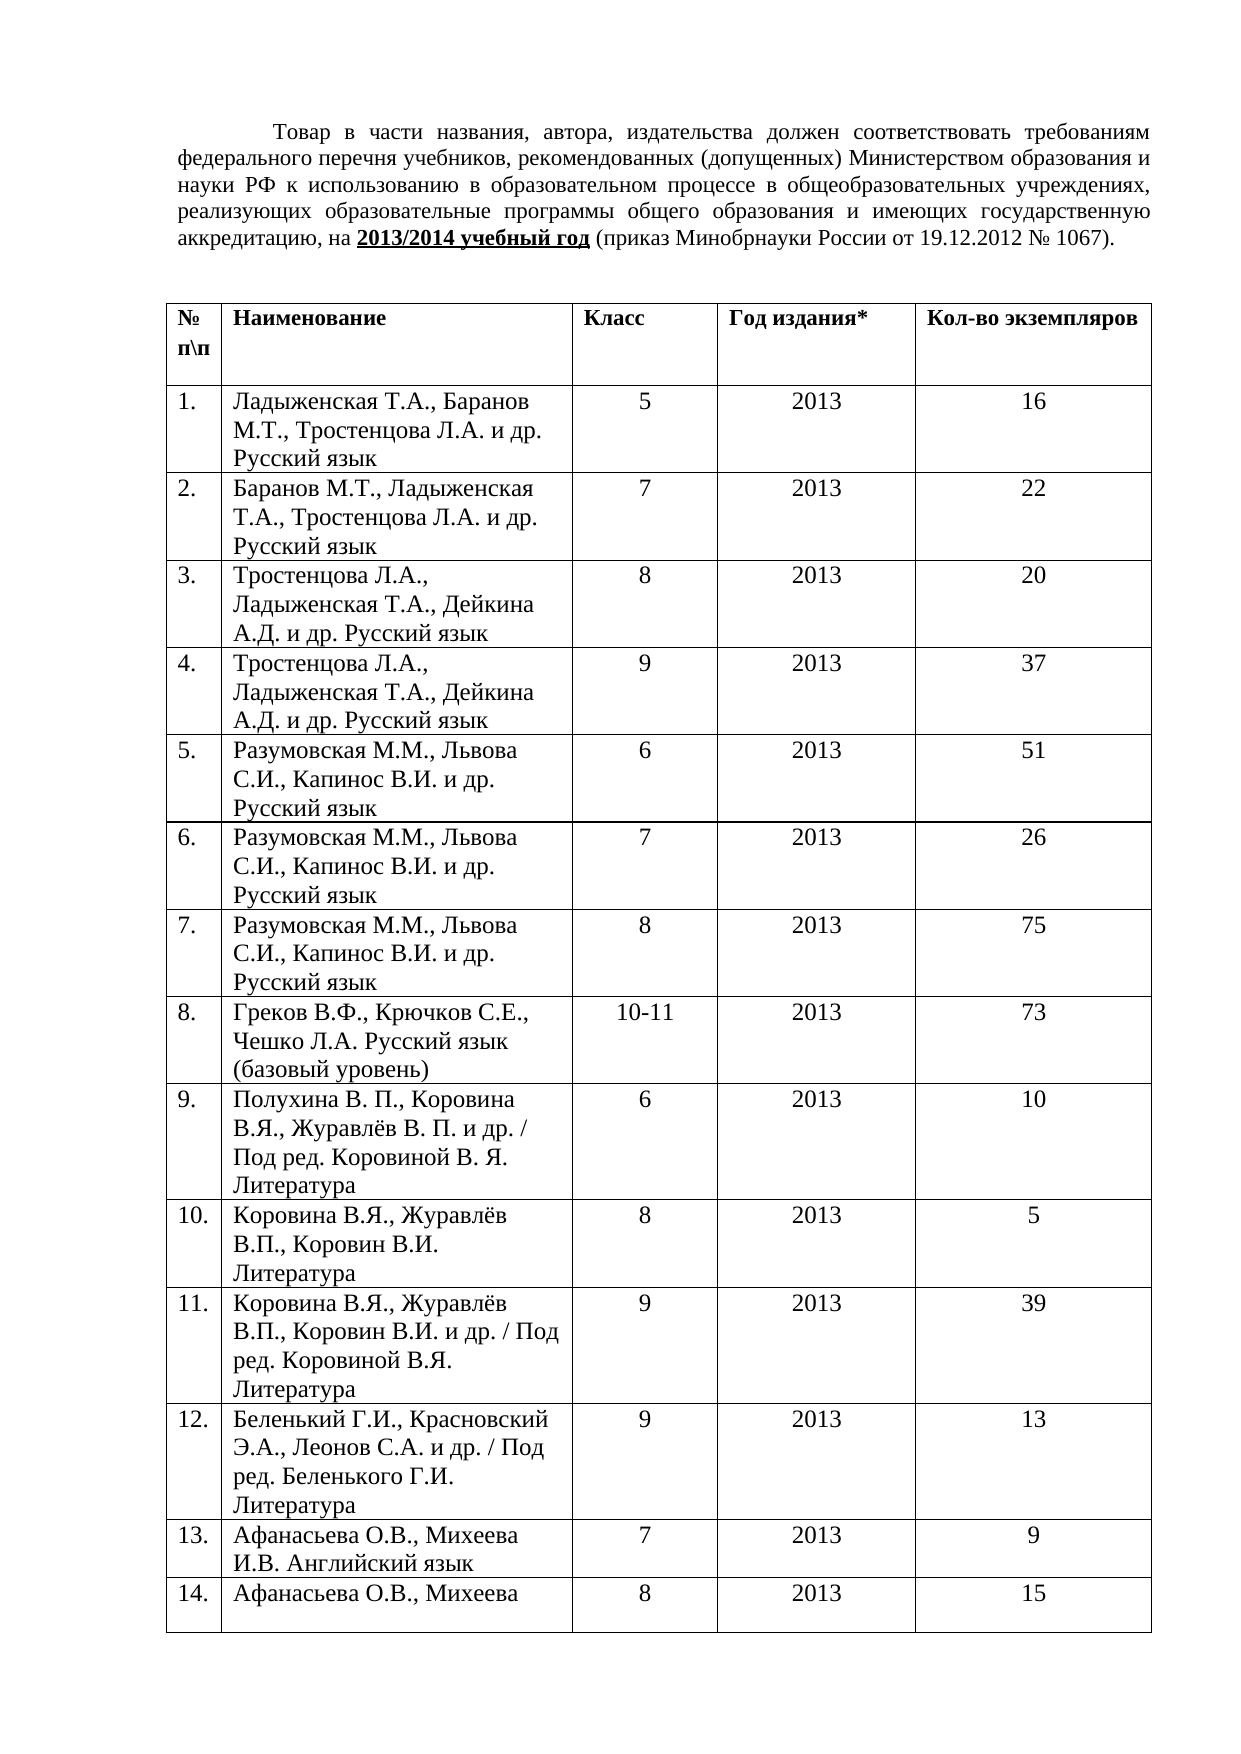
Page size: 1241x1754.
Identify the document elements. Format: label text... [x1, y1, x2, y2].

table_cell 2013 [718, 648, 915, 734]
table_cell [167, 1084, 221, 1199]
table_cell 2013 [718, 1578, 915, 1632]
table_cell 37 [916, 648, 1151, 734]
table_cell Греков В.Ф., Крючков С.Е., Чешко Л.А. Русский язык (базовый уровень) [222, 997, 572, 1083]
table_cell 2013 [718, 823, 915, 909]
table_cell 9 [916, 1520, 1151, 1577]
table_cell 2013 [718, 910, 915, 996]
table_cell Тростенцова Л.А., Ладыженская Т.А., Дейкина А.Д. и др. Русский язык [222, 561, 572, 647]
table_cell 2013 [718, 997, 915, 1083]
table_cell 2013 [718, 1520, 915, 1577]
table_cell 6 [573, 1084, 717, 1199]
table_cell Коровина В.Я., Журавлёв В.П., Коровин В.И. и др. / Под ред. Коровиной В.Я. Литература [222, 1288, 572, 1403]
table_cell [222, 1578, 572, 1632]
table_cell 2013 [718, 386, 915, 472]
table_cell 7 [573, 1520, 717, 1577]
table_cell [167, 561, 221, 647]
table_cell 2013 [718, 1404, 915, 1519]
table_cell [167, 1288, 221, 1403]
table_header Наименование [222, 304, 572, 385]
table_cell Ладыженская Т.А., Баранов М.Т., Тростенцова Л.А. и др. Русский язык [222, 386, 572, 472]
table_cell 8 [573, 1578, 717, 1632]
table_cell 9 [573, 1404, 717, 1519]
table_cell 2013 [718, 1084, 915, 1199]
table_cell 5 [916, 1200, 1151, 1287]
table_cell Коровина В.Я., Журавлёв В.П., Коровин В.И. Литература [222, 1200, 572, 1287]
table_cell 2013 [718, 1200, 915, 1287]
table_cell 16 [916, 386, 1151, 472]
table_cell [167, 386, 221, 472]
table_cell 8 [573, 1200, 717, 1287]
table_cell 51 [916, 735, 1151, 821]
table_cell Разумовская М.М., Львова С.И., Капинос В.И. и др. Русский язык [222, 735, 572, 821]
table_header Кол-во экземпляров [916, 304, 1151, 385]
table_cell 13 [916, 1404, 1151, 1519]
table_cell [167, 997, 221, 1083]
table_cell 9 [573, 648, 717, 734]
table_cell 15 [916, 1578, 1151, 1632]
table_cell 75 [916, 910, 1151, 996]
table_header Год издания* [718, 304, 915, 385]
table_cell 2013 [718, 1288, 915, 1403]
table_cell 20 [916, 561, 1151, 647]
table_cell 7 [573, 823, 717, 909]
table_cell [222, 1520, 572, 1577]
table_cell [167, 648, 221, 734]
table_cell 2013 [718, 735, 915, 821]
table_cell [167, 1404, 221, 1519]
table_cell 6 [573, 735, 717, 821]
table_cell Полухина В. П., Коровина В.Я., Журавлёв В. П. и др. / Под ред. Коровиной В. Я. Литература [222, 1084, 572, 1199]
table_cell [167, 910, 221, 996]
table_cell 2013 [718, 561, 915, 647]
table_cell 26 [916, 823, 1151, 909]
table_cell 22 [916, 473, 1151, 559]
table_cell 9 [573, 1288, 717, 1403]
table_cell [167, 1520, 221, 1577]
table_cell [167, 473, 221, 559]
table_cell 10-11 [573, 997, 717, 1083]
table_cell 5 [573, 386, 717, 472]
table_cell 8 [573, 561, 717, 647]
table_cell 10 [916, 1084, 1151, 1199]
table_header № п\п [167, 304, 221, 385]
table_cell [167, 823, 221, 909]
table_cell 73 [916, 997, 1151, 1083]
table_cell [167, 1200, 221, 1287]
text Товар в части названия, автора, издательства должен соответствовать требованиям федерального перечня учебников, рекомендованных (допущенных) Министерством образования и науки РФ к использованию в образовательном процессе в общеобразовательных учреждениях, реализующих образовательные программы общего образования и имеющих государственную аккредитацию, на 2013/2014 учебный год (приказ Минобрнауки России от 19.12.2012 № 1067). [177, 118, 1152, 250]
table_cell 39 [916, 1288, 1151, 1403]
table_cell Баранов М.Т., Ладыженская Т.А., Тростенцова Л.А. и др. Русский язык [222, 473, 572, 559]
table_cell Разумовская М.М., Львова С.И., Капинос В.И. и др. Русский язык [222, 823, 572, 909]
table_cell Тростенцова Л.А., Ладыженская Т.А., Дейкина А.Д. и др. Русский язык [222, 648, 572, 734]
table_cell Беленький Г.И., Красновский Э.А., Леонов С.А. и др. / Под ред. Беленького Г.И. Литература [222, 1404, 572, 1519]
table_cell [167, 1578, 221, 1632]
table_header Класс [573, 304, 717, 385]
table_cell 8 [573, 910, 717, 996]
table_cell 7 [573, 473, 717, 559]
table_cell 2013 [718, 473, 915, 559]
table_cell [167, 735, 221, 821]
table_cell Разумовская М.М., Львова С.И., Капинос В.И. и др. Русский язык [222, 910, 572, 996]
